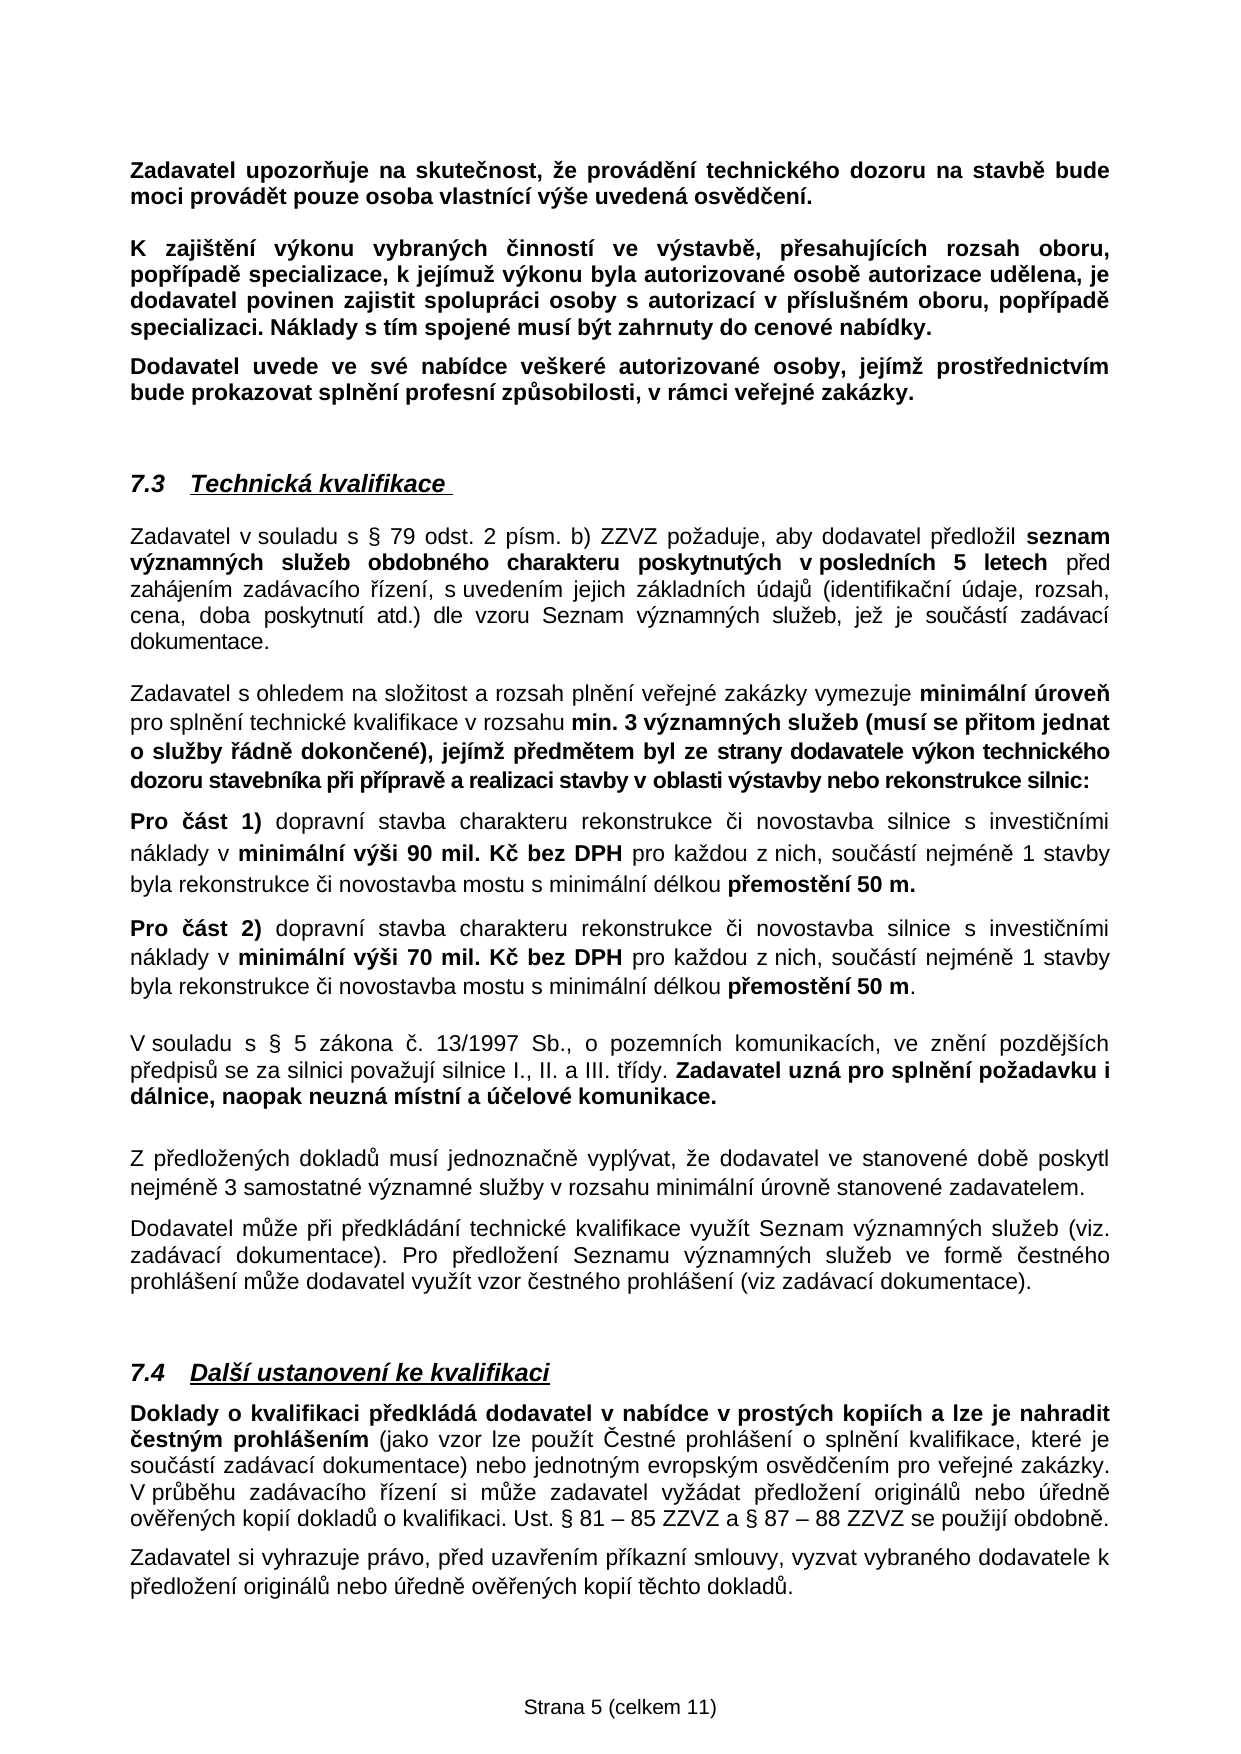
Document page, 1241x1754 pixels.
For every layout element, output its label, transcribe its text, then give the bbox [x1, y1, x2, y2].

subtitle Další ustanovení ke kvalifikaci [130, 1358, 1110, 1387]
list Dodavatel uvede ve své nabídce veškeré autorizované osoby, jejímž prostřednictvím bude prokazovat splnění profesní způsobilosti, v rámci veřejné zakázky. [130, 353, 1110, 405]
list Zadavatel upozorňuje na skutečnost, že provádění technického dozoru na stavbě bude moci provádět pouze osoba vlastnící výše uvedená osvědčení. [130, 157, 1110, 210]
list K zajištění výkonu vybraných činností ve výstavbě, přesahujících rozsah oboru, popřípadě specializace, k jejímuž výkonu byla autorizované osobě autorizace udělena, je dodavatel povinen zajistit spolupráci osoby s autorizací v příslušném oboru, popřípadě specializaci. Náklady s tím spojené musí být zahrnuty do cenové nabídky. [130, 235, 1110, 340]
text Zadavatel si vyhrazuje právo, před uzavřením příkazní smlouvy, vyzvat vybraného dodavatele k předložení originálů nebo úředně ověřených kopií těchto dokladů. [130, 1544, 1110, 1599]
text Z předložených dokladů musí jednoznačně vyplývat, že dodavatel ve stanovené době poskytl nejméně 3 samostatné významné služby v rozsahu minimální úrovně stanovené zadavatelem. [130, 1145, 1110, 1200]
text V souladu s § 5 zákona č. 13/1997 Sb., o pozemních komunikacích, ve znění pozdějších předpisů se za silnici považují silnice I., II. a III. třídy. Zadavatel uzná pro splnění požadavku i dálnice, naopak neuzná místní a účelové komunikace. [130, 1030, 1110, 1109]
list Dodavatel může při předkládání technické kvalifikace využít Seznam významných služeb (viz. zadávací dokumentace). Pro předložení Seznamu významných služeb ve formě čestného prohlášení může dodavatel využít vzor čestného prohlášení (viz zadávací dokumentace). [130, 1215, 1110, 1294]
text Pro část 2) dopravní stavba charakteru rekonstrukce či novostavba silnice s investičními náklady v minimální výši 70 mil. Kč bez DPH pro každou z nich, součástí nejméně 1 stavby byla rekonstrukce či novostavba mostu s minimální délkou přemostění 50 m. [130, 915, 1110, 999]
text Pro část 1) dopravní stavba charakteru rekonstrukce či novostavba silnice s investičními náklady v minimální výši 90 mil. Kč bez DPH pro každou z nich, součástí nejméně 1 stavby byla rekonstrukce či novostavba mostu s minimální délkou přemostění 50 m. [130, 808, 1110, 897]
text Doklady o kvalifikaci předkládá dodavatel v nabídce v prostých kopiích a lze je nahradit čestným prohlášením (jako vzor lze použít Čestné prohlášení o splnění kvalifikace, které je součástí zadávací dokumentace) nebo jednotným evropským osvědčením pro veřejné zakázky. V průběhu zadávacího řízení si může zadavatel vyžádat předložení originálů nebo úředně ověřených kopií dokladů o kvalifikaci. Ust. § 81 – 85 ZZVZ a § 87 – 88 ZZVZ se použijí obdobně. [130, 1399, 1110, 1531]
list Zadavatel v souladu s § 79 odst. 2 písm. b) ZZVZ požaduje, aby dodavatel předložil seznam významných služeb obdobného charakteru poskytnutých v posledních 5 letech před zahájením zadávacího řízení, s uvedením jejich základních údajů (identifikační údaje, rozsah, cena, doba poskytnutí atd.) dle vzoru Seznam významných služeb, jež je součástí zadávací dokumentace. [130, 523, 1110, 655]
subtitle Technická kvalifikace [130, 469, 1110, 498]
text Zadavatel s ohledem na složitost a rozsah plnění veřejné zakázky vymezuje minimální úroveň pro splnění technické kvalifikace v rozsahu min. 3 významných služeb (musí se přitom jednat o služby řádně dokončené), jejímž předmětem byl ze strany dodavatele výkon technického dozoru stavebníka při přípravě a realizaci stavby v oblasti výstavby nebo rekonstrukce silnic: [130, 680, 1110, 793]
